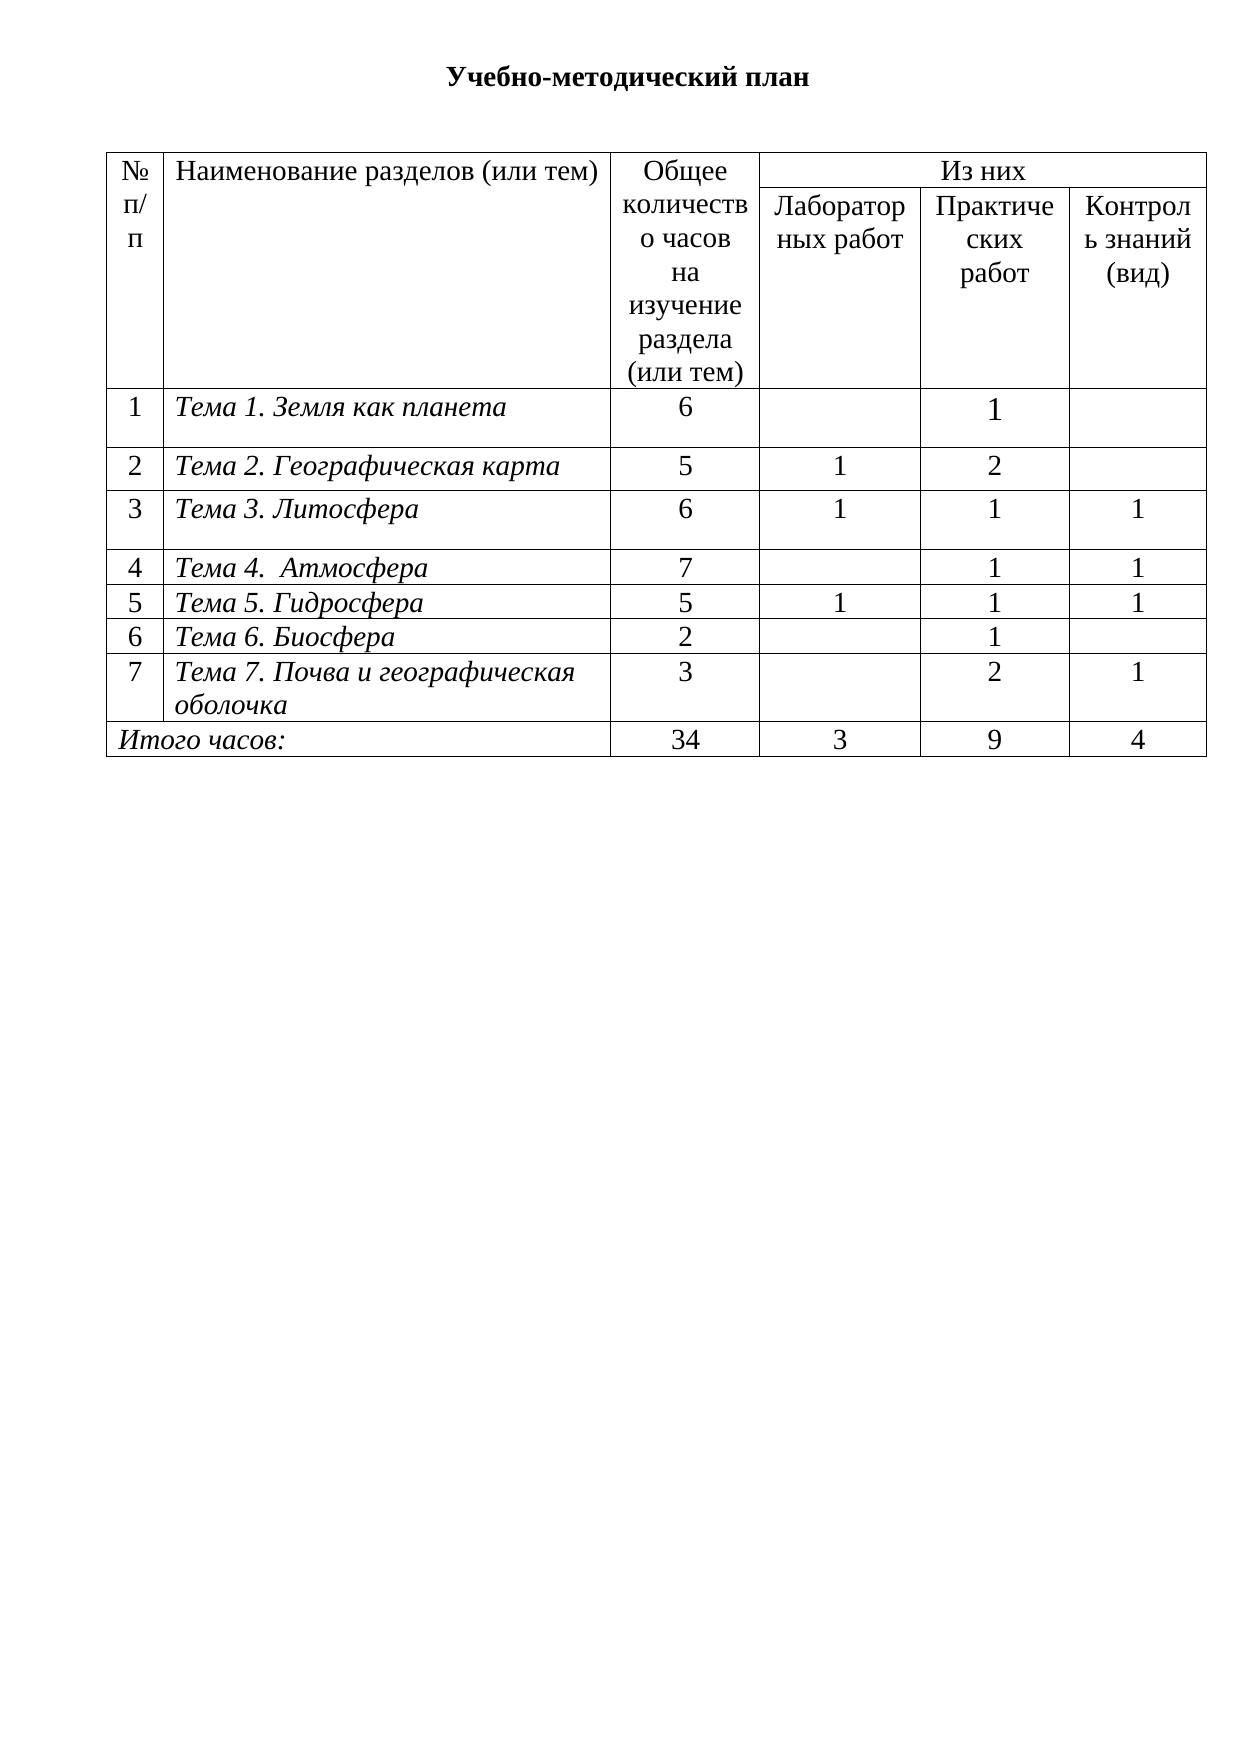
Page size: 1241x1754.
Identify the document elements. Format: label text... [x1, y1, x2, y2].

table_cell Тема 3. Литосфера [164, 491, 610, 549]
table_cell 3 [760, 722, 920, 756]
table_cell Лабораторных работ [760, 188, 920, 388]
table_cell [760, 654, 920, 721]
table_cell 6 [107, 619, 163, 653]
table_cell 2 [921, 448, 1069, 490]
table_cell [1070, 448, 1206, 490]
table_cell 1 [1070, 654, 1206, 721]
table_cell [760, 619, 920, 653]
table_cell 1 [760, 448, 920, 490]
table_cell 4 [107, 550, 163, 584]
table_cell 3 [107, 491, 163, 549]
table_cell Тема 5. Гидросфера [164, 585, 610, 618]
table_cell Тема 4. Атмосфера [164, 550, 610, 584]
table_cell 9 [921, 722, 1069, 756]
table_cell Итого часов: [107, 722, 610, 756]
table_cell 4 [1070, 722, 1206, 756]
table_cell 6 [611, 389, 759, 447]
table_cell 1 [760, 585, 920, 618]
table_cell 1 [921, 585, 1069, 618]
table_cell 7 [611, 550, 759, 584]
table_header Общее количество часов на изучение раздела (или тем) [611, 153, 759, 388]
table_cell 5 [611, 448, 759, 490]
table_cell 2 [611, 619, 759, 653]
table_cell Контроль знаний (вид) [1070, 188, 1206, 388]
table_cell [1070, 619, 1206, 653]
table_cell [760, 389, 920, 447]
table_cell [760, 550, 920, 584]
table_cell 1 [1070, 491, 1206, 549]
table_cell 7 [107, 654, 163, 721]
table_cell 6 [611, 491, 759, 549]
table_cell 5 [107, 585, 163, 618]
table_header Из них [760, 153, 1206, 187]
table_cell Тема 7. Почва и географическая оболочка [164, 654, 610, 721]
table_cell 1 [921, 550, 1069, 584]
table_cell 1 [107, 389, 163, 447]
table_cell 5 [611, 585, 759, 618]
table_cell 34 [611, 722, 759, 756]
table_cell 1 [760, 491, 920, 549]
table_cell 2 [921, 654, 1069, 721]
table_cell 1 [921, 389, 1069, 447]
table_cell 3 [611, 654, 759, 721]
table_cell 1 [921, 619, 1069, 653]
table_header № п/п [107, 153, 163, 388]
table_header Наименование разделов (или тем) [164, 153, 610, 388]
text Учебно-методический план [118, 59, 1137, 93]
table_cell [1070, 389, 1206, 447]
table_cell Тема 6. Биосфера [164, 619, 610, 653]
table_cell 1 [1070, 585, 1206, 618]
table_cell 1 [921, 491, 1069, 549]
table_cell Практических работ [921, 188, 1069, 388]
table_cell Тема 2. Географическая карта [164, 448, 610, 490]
table_cell 1 [1070, 550, 1206, 584]
table_cell Тема 1. Земля как планета [164, 389, 610, 447]
table_cell 2 [107, 448, 163, 490]
